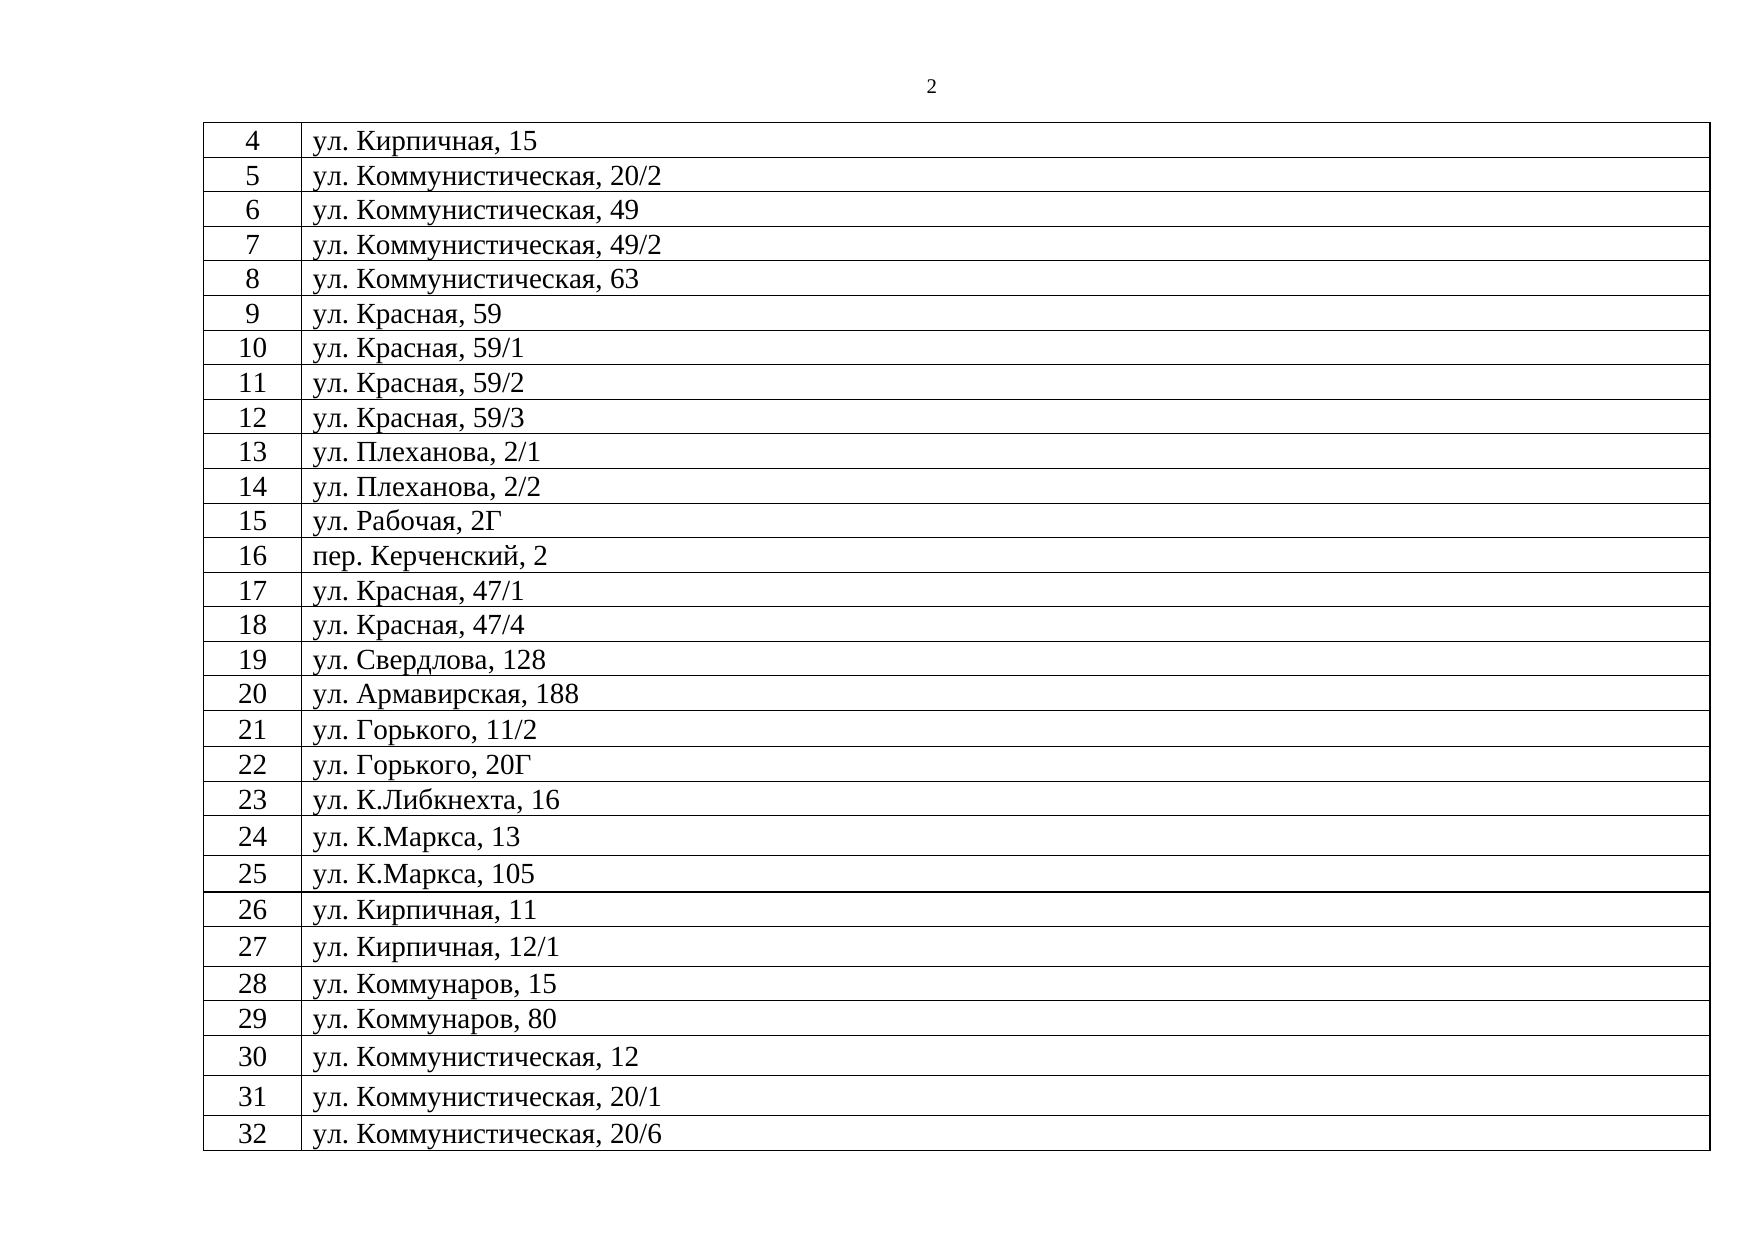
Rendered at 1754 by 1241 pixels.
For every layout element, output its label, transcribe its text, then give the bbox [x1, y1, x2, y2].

table_cell ул. Красная, 59/3 [302, 400, 1709, 433]
table_cell ул. Коммунистическая, 49/2 [302, 227, 1709, 260]
table_cell 4 [204, 123, 301, 157]
table_cell 8 [204, 261, 301, 295]
table_cell 26 [204, 893, 301, 926]
table_cell ул. Плеханова, 2/2 [302, 469, 1709, 502]
table_cell ул. Красная, 59/1 [302, 331, 1709, 364]
table_cell ул. К.Маркса, 13 [302, 816, 1709, 854]
table_cell ул. Коммунаров, 80 [302, 1001, 1709, 1035]
table_cell ул. Армавирская, 188 [302, 676, 1709, 710]
table_cell 6 [204, 192, 301, 226]
table_cell 30 [204, 1036, 301, 1075]
table_cell 16 [204, 538, 301, 572]
table_cell ул. К.Маркса, 105 [302, 856, 1709, 891]
table_cell 20 [204, 676, 301, 710]
table_cell ул. Свердлова, 128 [302, 642, 1709, 675]
table_cell 14 [204, 469, 301, 502]
table_cell 11 [204, 365, 301, 399]
table_cell ул. К.Либкнехта, 16 [302, 782, 1709, 815]
table_cell 17 [204, 573, 301, 606]
table_cell 10 [204, 331, 301, 364]
table_cell 21 [204, 711, 301, 746]
table_cell 31 [204, 1076, 301, 1115]
table_cell ул. Коммунаров, 15 [302, 967, 1709, 1000]
table_cell ул. Рабочая, 2Г [302, 504, 1709, 537]
table_cell 28 [204, 967, 301, 1000]
table_cell 22 [204, 747, 301, 781]
table_cell ул. Кирпичная, 11 [302, 893, 1709, 926]
table_cell 15 [204, 504, 301, 537]
table_cell ул. Коммунистическая, 12 [302, 1036, 1709, 1075]
table_cell 23 [204, 782, 301, 815]
table_cell 19 [204, 642, 301, 675]
table_cell ул. Красная, 59 [302, 296, 1709, 329]
table_cell 27 [204, 927, 301, 966]
table_cell ул. Коммунистическая, 49 [302, 192, 1709, 226]
table_cell ул. Горького, 11/2 [302, 711, 1709, 746]
table_cell ул. Коммунистическая, 63 [302, 261, 1709, 295]
table_cell пер. Керченский, 2 [302, 538, 1709, 572]
table_cell ул. Плеханова, 2/1 [302, 434, 1709, 468]
table_cell ул. Коммунистическая, 20/1 [302, 1076, 1709, 1115]
table_cell 32 [204, 1116, 301, 1150]
table_cell ул. Красная, 47/1 [302, 573, 1709, 606]
table_cell 25 [204, 856, 301, 891]
table_cell ул. Коммунистическая, 20/2 [302, 158, 1709, 191]
table_cell 9 [204, 296, 301, 329]
table_cell ул. Горького, 20Г [302, 747, 1709, 781]
table_cell 29 [204, 1001, 301, 1035]
table_cell 5 [204, 158, 301, 191]
table_cell 12 [204, 400, 301, 433]
table_cell ул. Кирпичная, 12/1 [302, 927, 1709, 966]
table_cell ул. Кирпичная, 15 [302, 123, 1709, 157]
table_cell ул. Коммунистическая, 20/6 [302, 1116, 1709, 1150]
table_cell 24 [204, 816, 301, 854]
table_cell 18 [204, 607, 301, 641]
table_cell 13 [204, 434, 301, 468]
table_cell 7 [204, 227, 301, 260]
table_cell ул. Красная, 59/2 [302, 365, 1709, 399]
table_cell ул. Красная, 47/4 [302, 607, 1709, 641]
